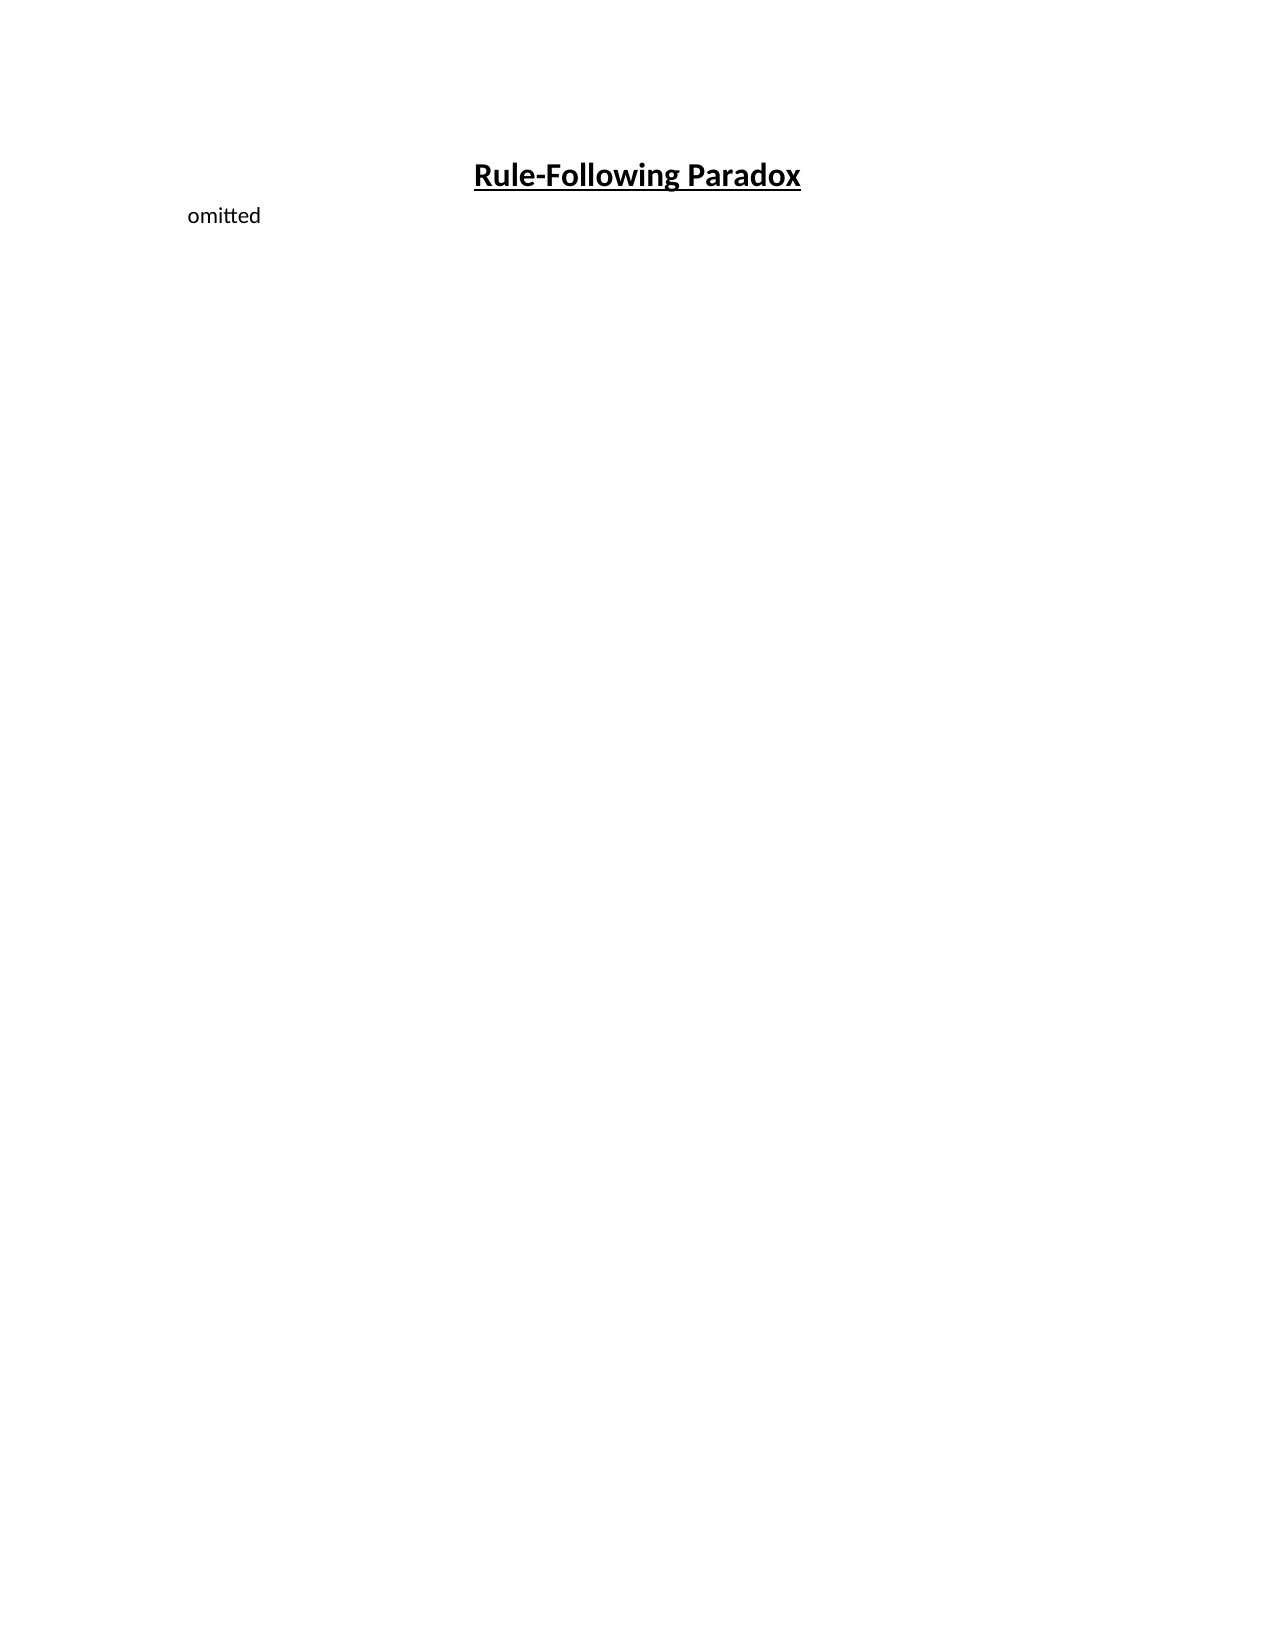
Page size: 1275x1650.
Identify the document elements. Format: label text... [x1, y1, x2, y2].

text omitted [187, 201, 1087, 229]
subtitle Rule-Following Paradox [187, 154, 1087, 195]
